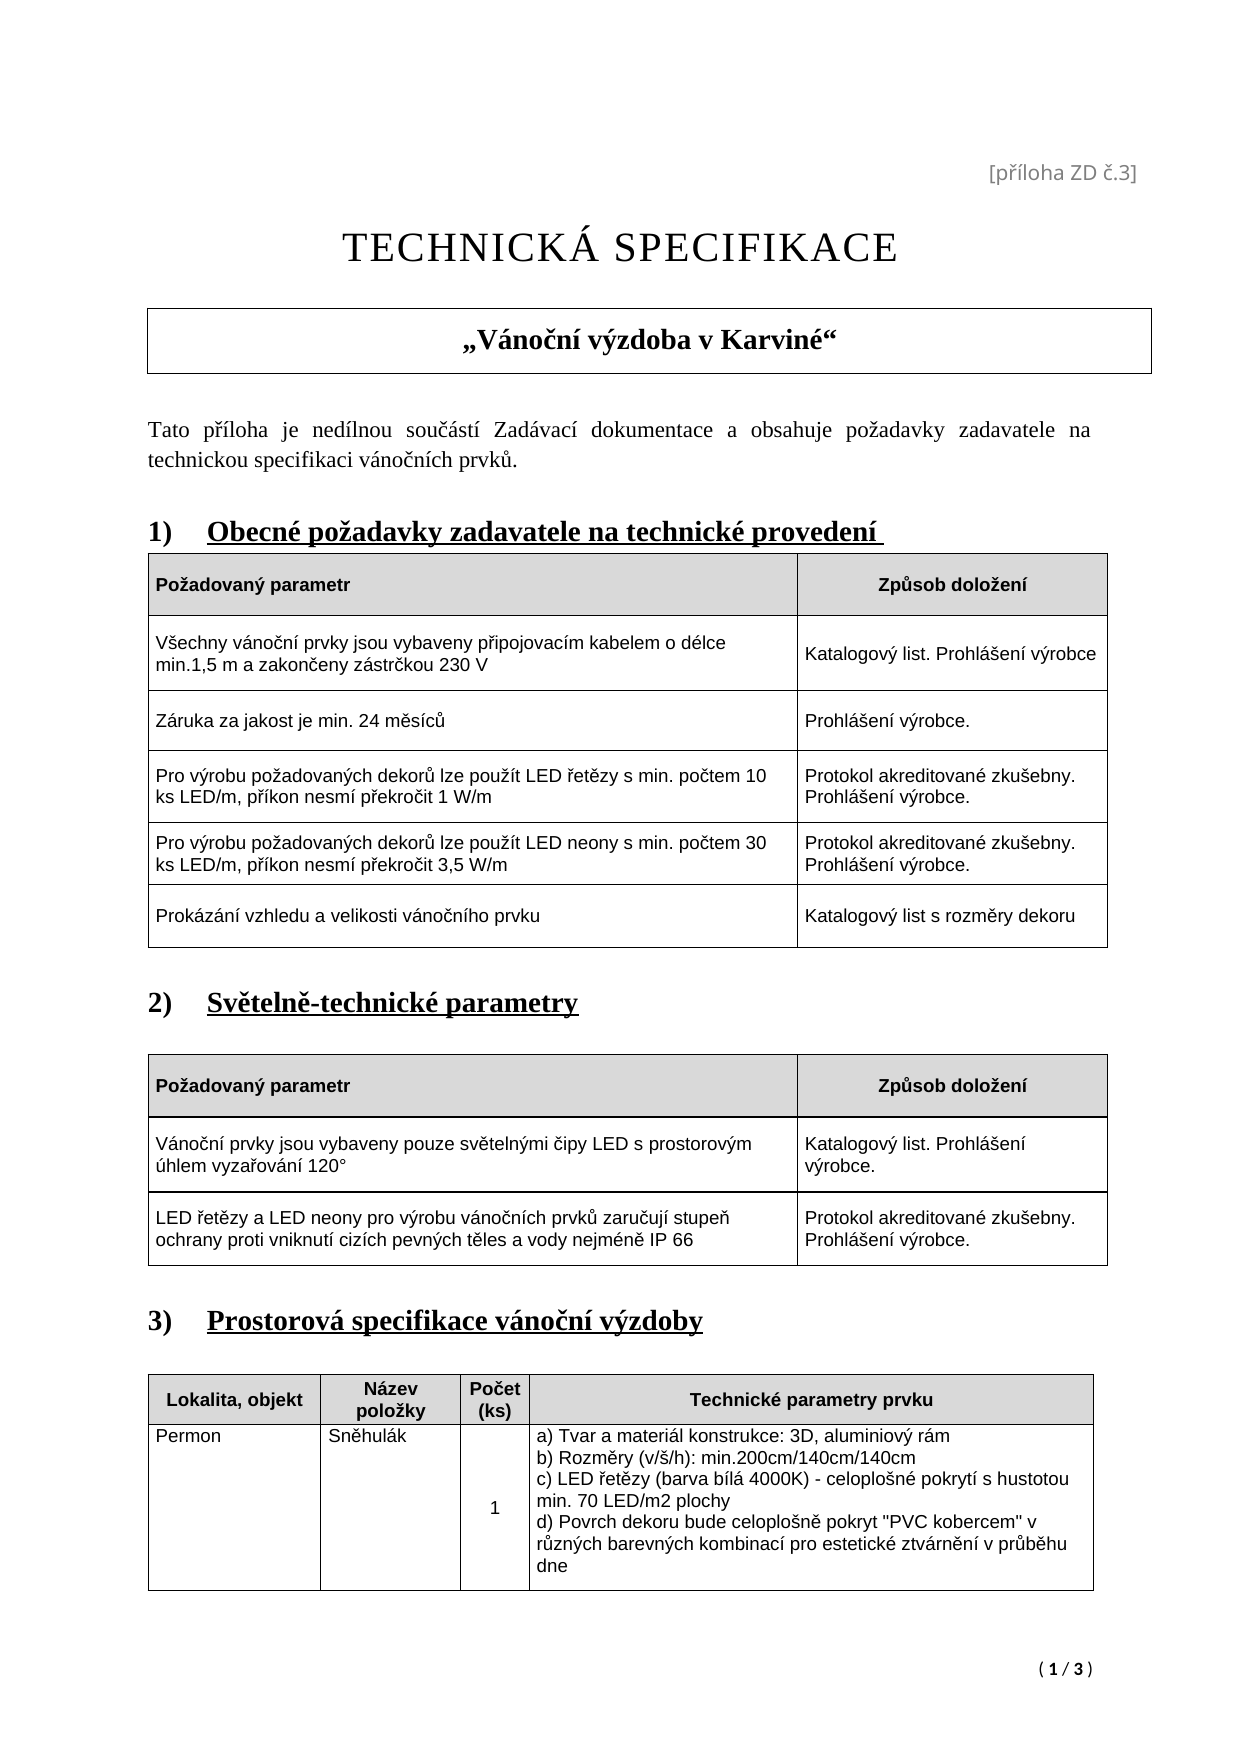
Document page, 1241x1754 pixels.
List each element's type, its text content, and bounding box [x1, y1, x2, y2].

table_cell LED řetězy a LED neony pro výrobu vánočních prvků zaručují stupeň ochrany proti vniknutí cizích pevných těles a vody nejméně IP 66 [149, 1193, 797, 1265]
table_cell Pro výrobu požadovaných dekorů lze použít LED neony s min. počtem 30 ks LED/m, příkon nesmí překročit 3,5 W/m [149, 823, 797, 884]
table_header Počet (ks) [461, 1375, 529, 1424]
subtitle Obecné požadavky zadavatele na technické provedení [148, 514, 1093, 548]
table_header Způsob doložení [798, 554, 1107, 615]
table_cell Katalogový list. Prohlášení výrobce. [798, 1118, 1107, 1191]
table_cell Všechny vánoční prvky jsou vybaveny připojovacím kabelem o délce min.1,5 m a zakončeny zástrčkou 230 V [149, 616, 797, 690]
table_cell Katalogový list. Prohlášení výrobce [798, 616, 1107, 690]
table_cell Sněhulák [321, 1425, 460, 1590]
table_cell Prokázání vzhledu a velikosti vánočního prvku [149, 885, 797, 947]
table_header „Vánoční výzdoba v Karviné“ [148, 309, 1151, 373]
table_cell Protokol akreditované zkušebny. Prohlášení výrobce. [798, 1193, 1107, 1265]
table_header Požadovaný parametr [149, 1055, 797, 1116]
table_header Požadovaný parametr [149, 554, 797, 615]
subtitle Světelně-technické parametry [148, 985, 1093, 1019]
table_cell Permon [149, 1425, 320, 1590]
table_cell Katalogový list s rozměry dekoru [798, 885, 1107, 947]
subtitle Prostorová specifikace vánoční výzdoby [148, 1303, 1093, 1337]
table_header Název položky [321, 1375, 460, 1424]
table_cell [530, 1425, 1093, 1590]
text Tato příloha je nedílnou součástí Zadávací dokumentace a obsahuje požadavky zadavatele na technickou specifikaci vánočních prvků. [148, 416, 1093, 473]
table_cell Protokol akreditované zkušebny. Prohlášení výrobce. [798, 823, 1107, 884]
table_cell Pro výrobu požadovaných dekorů lze použít LED řetězy s min. počtem 10 ks LED/m, příkon nesmí překročit 1 W/m [149, 751, 797, 822]
table_cell Prohlášení výrobce. [798, 691, 1107, 750]
table_cell Záruka za jakost je min. 24 měsíců [149, 691, 797, 750]
table_header Způsob doložení [798, 1055, 1107, 1116]
table_header Lokalita, objekt [149, 1375, 320, 1424]
table_cell 1 [461, 1425, 529, 1590]
table_cell Vánoční prvky jsou vybaveny pouze světelnými čipy LED s prostorovým úhlem vyzařování 120° [149, 1118, 797, 1191]
text TECHNICKÁ SPECIFIKACE [148, 222, 1093, 270]
table_cell Protokol akreditované zkušebny. Prohlášení výrobce. [798, 751, 1107, 822]
table_header Technické parametry prvku [530, 1375, 1093, 1424]
